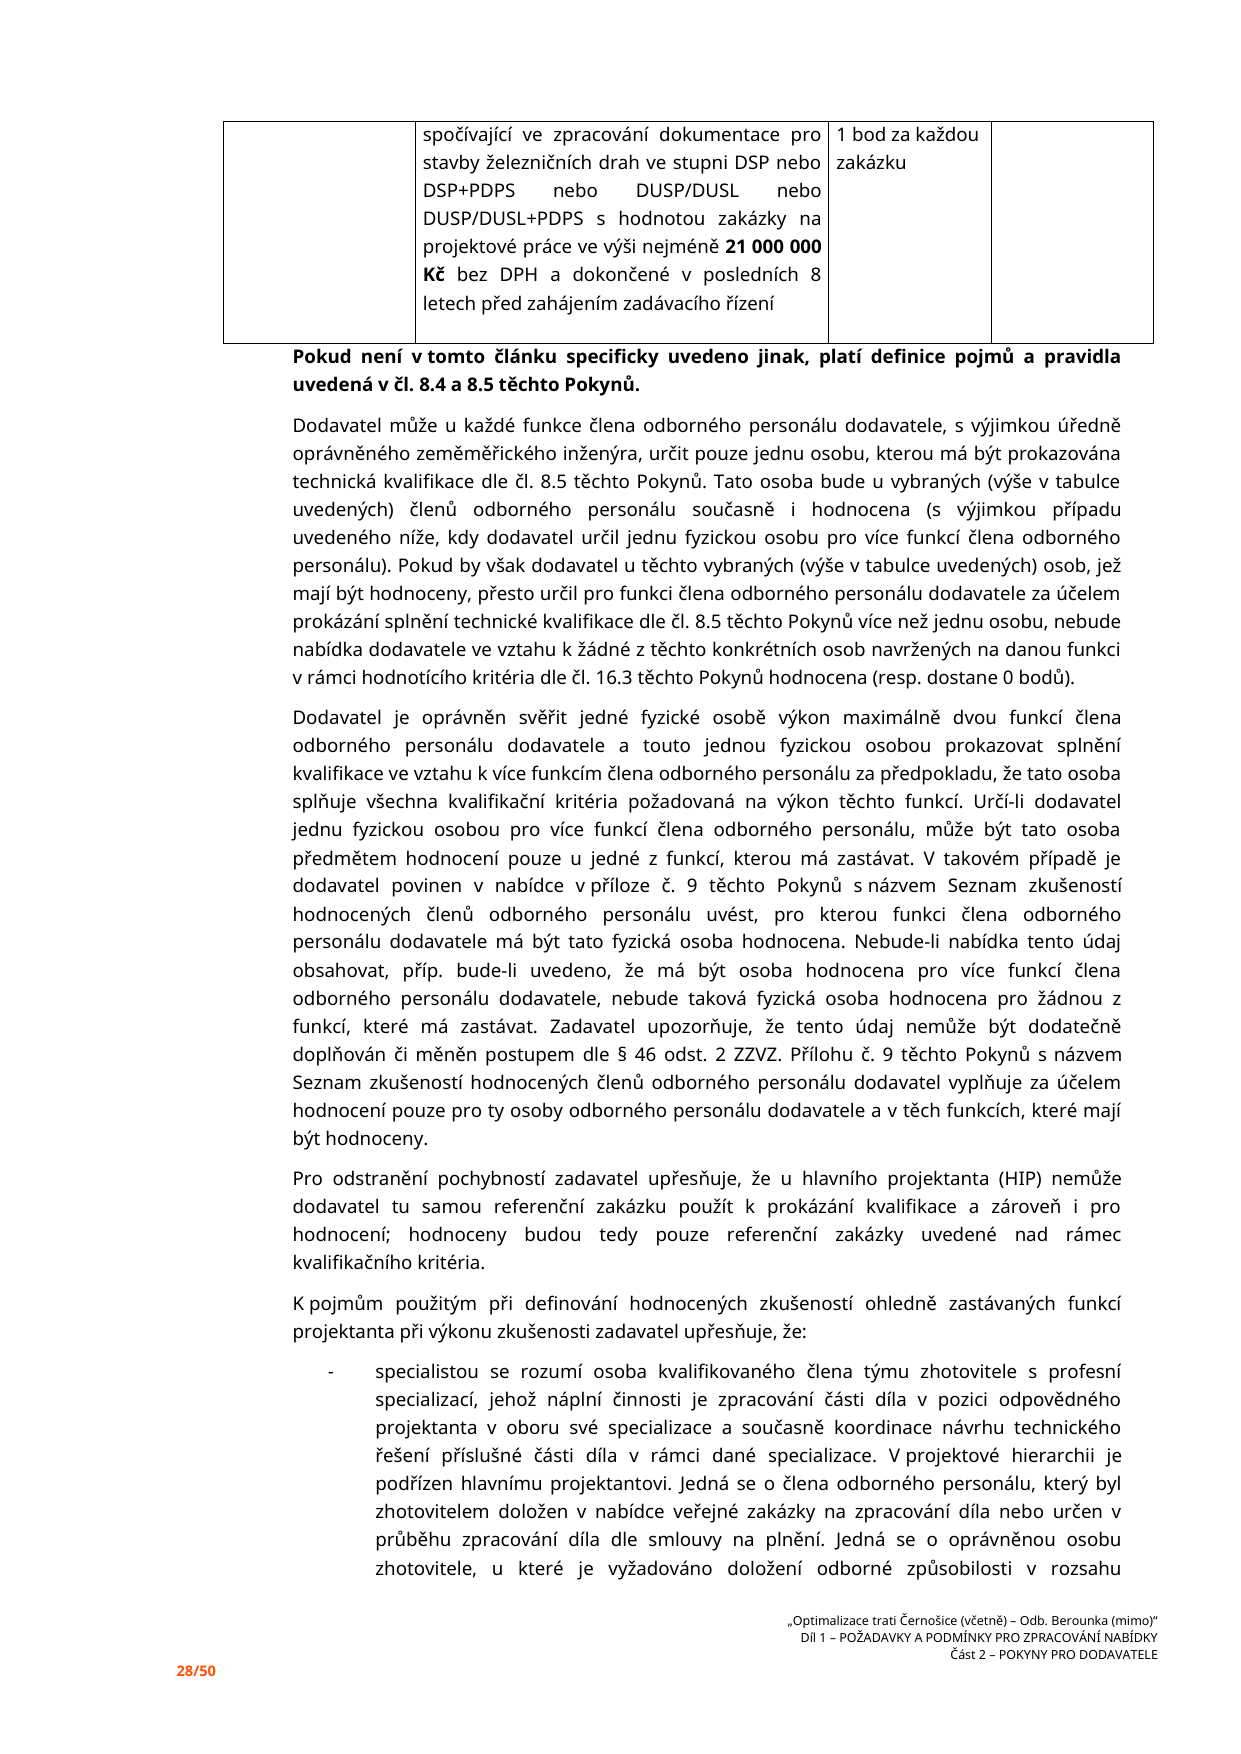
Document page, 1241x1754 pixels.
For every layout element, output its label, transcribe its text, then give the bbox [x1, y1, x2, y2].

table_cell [829, 122, 991, 342]
list Pokud není v tomto článku specificky uvedeno jinak, platí definice pojmů a pravidla uvedená v čl. 8.4 a 8.5 těchto Pokynů. [292, 344, 1122, 397]
list Dodavatel je oprávněn svěřit jedné fyzické osobě výkon maximálně dvou funkcí člena odborného personálu dodavatele a touto jednou fyzickou osobou prokazovat splnění kvalifikace ve vztahu k více funkcím člena odborného personálu za předpokladu, že tato osoba splňuje všechna kvalifikační kritéria požadovaná na výkon těchto funkcí. Určí-li dodavatel jednu fyzickou osobou pro více funkcí člena odborného personálu, může být tato osoba předmětem hodnocení pouze u jedné z funkcí, kterou má zastávat. V takovém případě je dodavatel povinen v nabídce v příloze č. 9 těchto Pokynů s názvem Seznam zkušeností hodnocených členů odborného personálu uvést, pro kterou funkci člena odborného personálu dodavatele má být tato fyzická osoba hodnocena. Nebude-li nabídka tento údaj obsahovat, příp. bude-li uvedeno, že má být osoba hodnocena pro více funkcí člena odborného personálu dodavatele, nebude taková fyzická osoba hodnocena pro žádnou z funkcí, které má zastávat. Zadavatel upozorňuje, že tento údaj nemůže být dodatečně doplňován či měněn postupem dle § 46 odst. 2 ZZVZ. Přílohu č. 9 těchto Pokynů s názvem Seznam zkušeností hodnocených členů odborného personálu dodavatel vyplňuje za účelem hodnocení pouze pro ty osoby odborného personálu dodavatele a v těch funkcích, které mají být hodnoceny. [292, 705, 1122, 1151]
list Dodavatel může u každé funkce člena odborného personálu dodavatele, s výjimkou úředně oprávněného zeměměřického inženýra, určit pouze jednu osobu, kterou má být prokazována technická kvalifikace dle čl. 8.5 těchto Pokynů. Tato osoba bude u vybraných (výše v tabulce uvedených) členů odborného personálu současně i hodnocena (s výjimkou případu uvedeného níže, kdy dodavatel určil jednu fyzickou osobu pro více funkcí člena odborného personálu). Pokud by však dodavatel u těchto vybraných (výše v tabulce uvedených) osob, jež mají být hodnoceny, přesto určil pro funkci člena odborného personálu dodavatele za účelem prokázání splnění technické kvalifikace dle čl. 8.5 těchto Pokynů více než jednu osobu, nebude nabídka dodavatele ve vztahu k žádné z těchto konkrétních osob navržených na danou funkci v rámci hodnotícího kritéria dle čl. 16.3 těchto Pokynů hodnocena (resp. dostane 0 bodů). [292, 412, 1122, 690]
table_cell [416, 122, 828, 342]
list K pojmům použitým při definování hodnocených zkušeností ohledně zastávaných funkcí projektanta při výkonu zkušenosti zadavatel upřesňuje, že: [292, 1290, 1122, 1344]
list Pro odstranění pochybností zadavatel upřesňuje, že u hlavního projektanta (HIP) nemůže dodavatel tu samou referenční zakázku použít k prokázání kvalifikace a zároveň i pro hodnocení; hodnoceny budou tedy pouze referenční zakázky uvedené nad rámec kvalifikačního kritéria. [292, 1166, 1122, 1275]
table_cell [224, 122, 415, 342]
table_cell 3 [992, 122, 1153, 342]
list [328, 1359, 1122, 1580]
